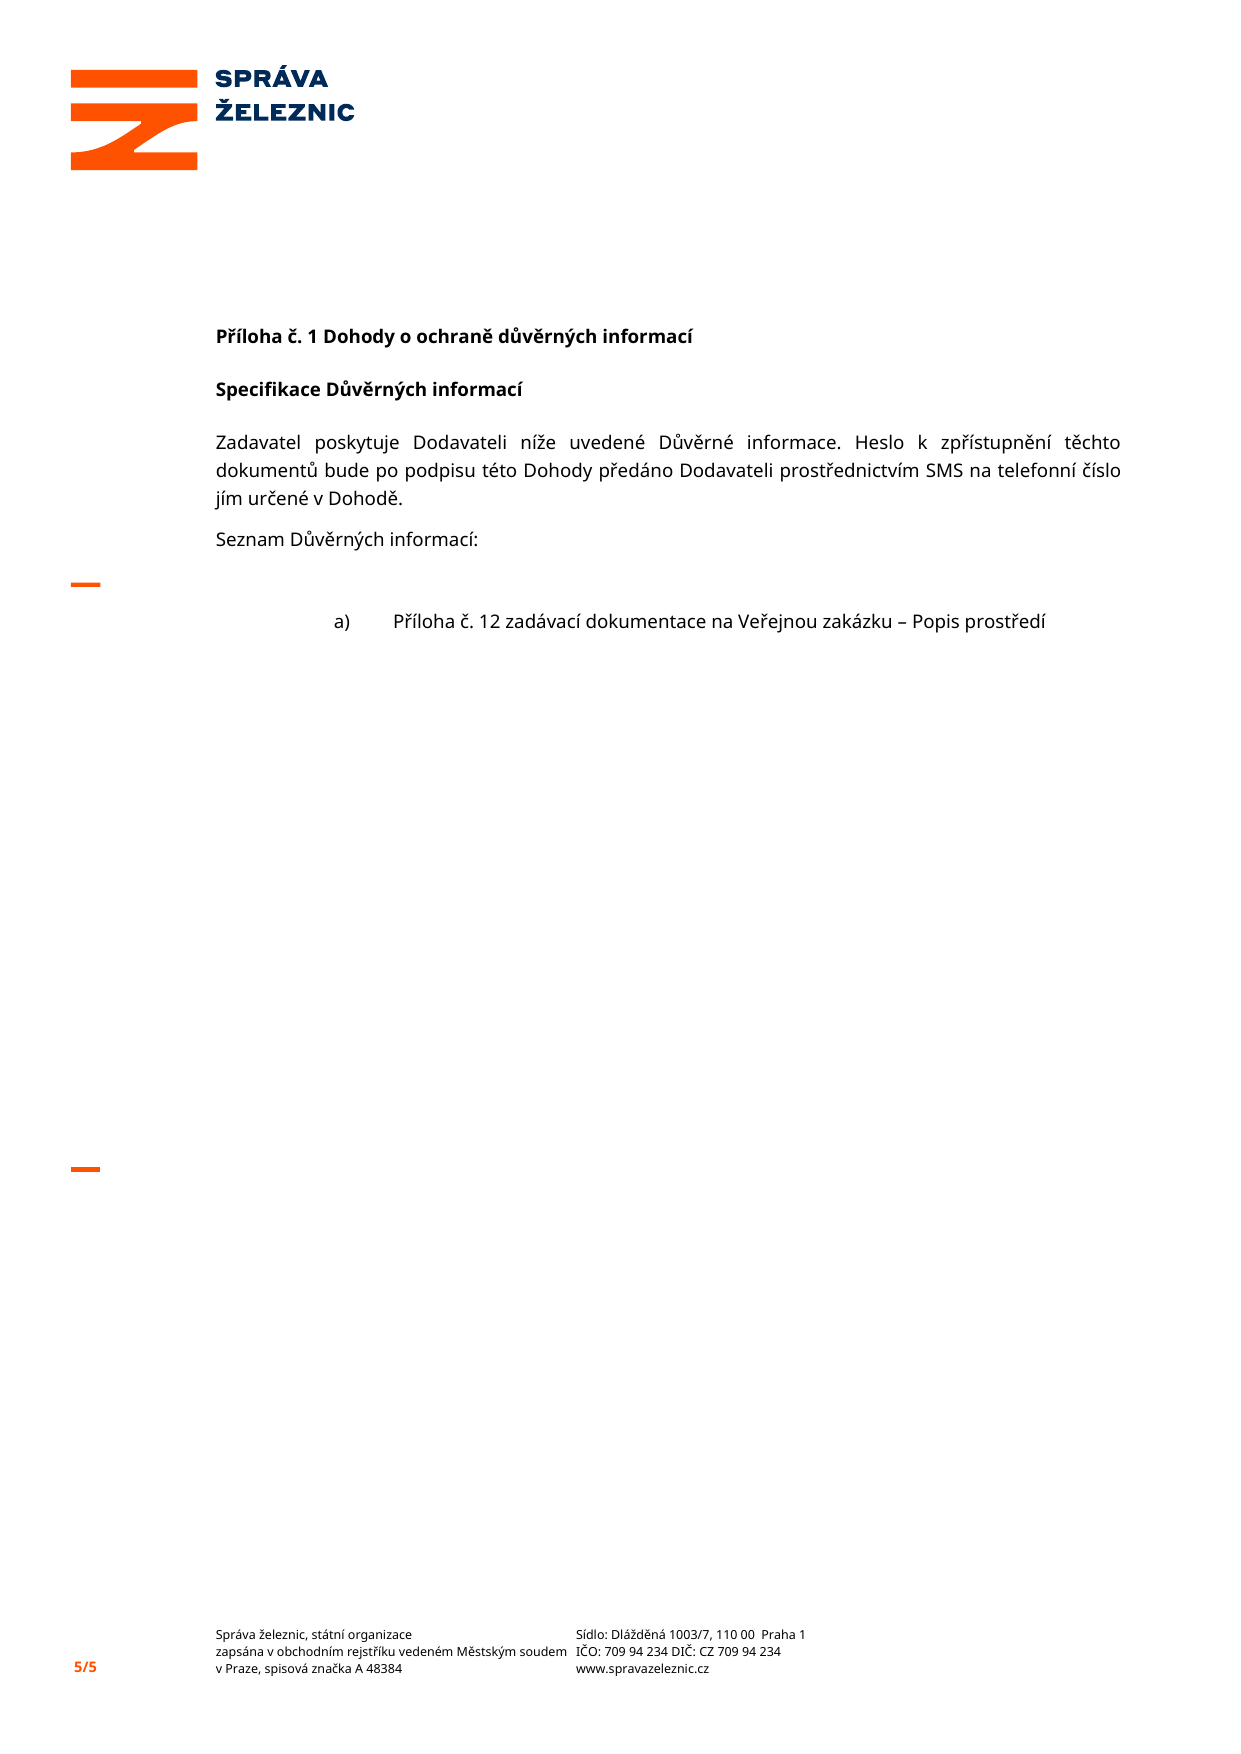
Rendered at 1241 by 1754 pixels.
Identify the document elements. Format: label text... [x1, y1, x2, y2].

text Specifikace Důvěrných informací [216, 376, 1122, 402]
text Seznam Důvěrných informací: [216, 526, 1122, 551]
text Zadavatel poskytuje Dodavateli níže uvedené Důvěrné informace. Heslo k zpřístupnění těchto dokumentů bude po podpisu této Dohody předáno Dodavateli prostřednictvím SMS na telefonní číslo jím určené v Dohodě. [216, 429, 1122, 511]
text Příloha č. 1 Dohody o ochraně důvěrných informací [216, 323, 1122, 349]
list Příloha č. 12 zadávací dokumentace na Veřejnou zakázku – Popis prostředí [334, 608, 1122, 634]
